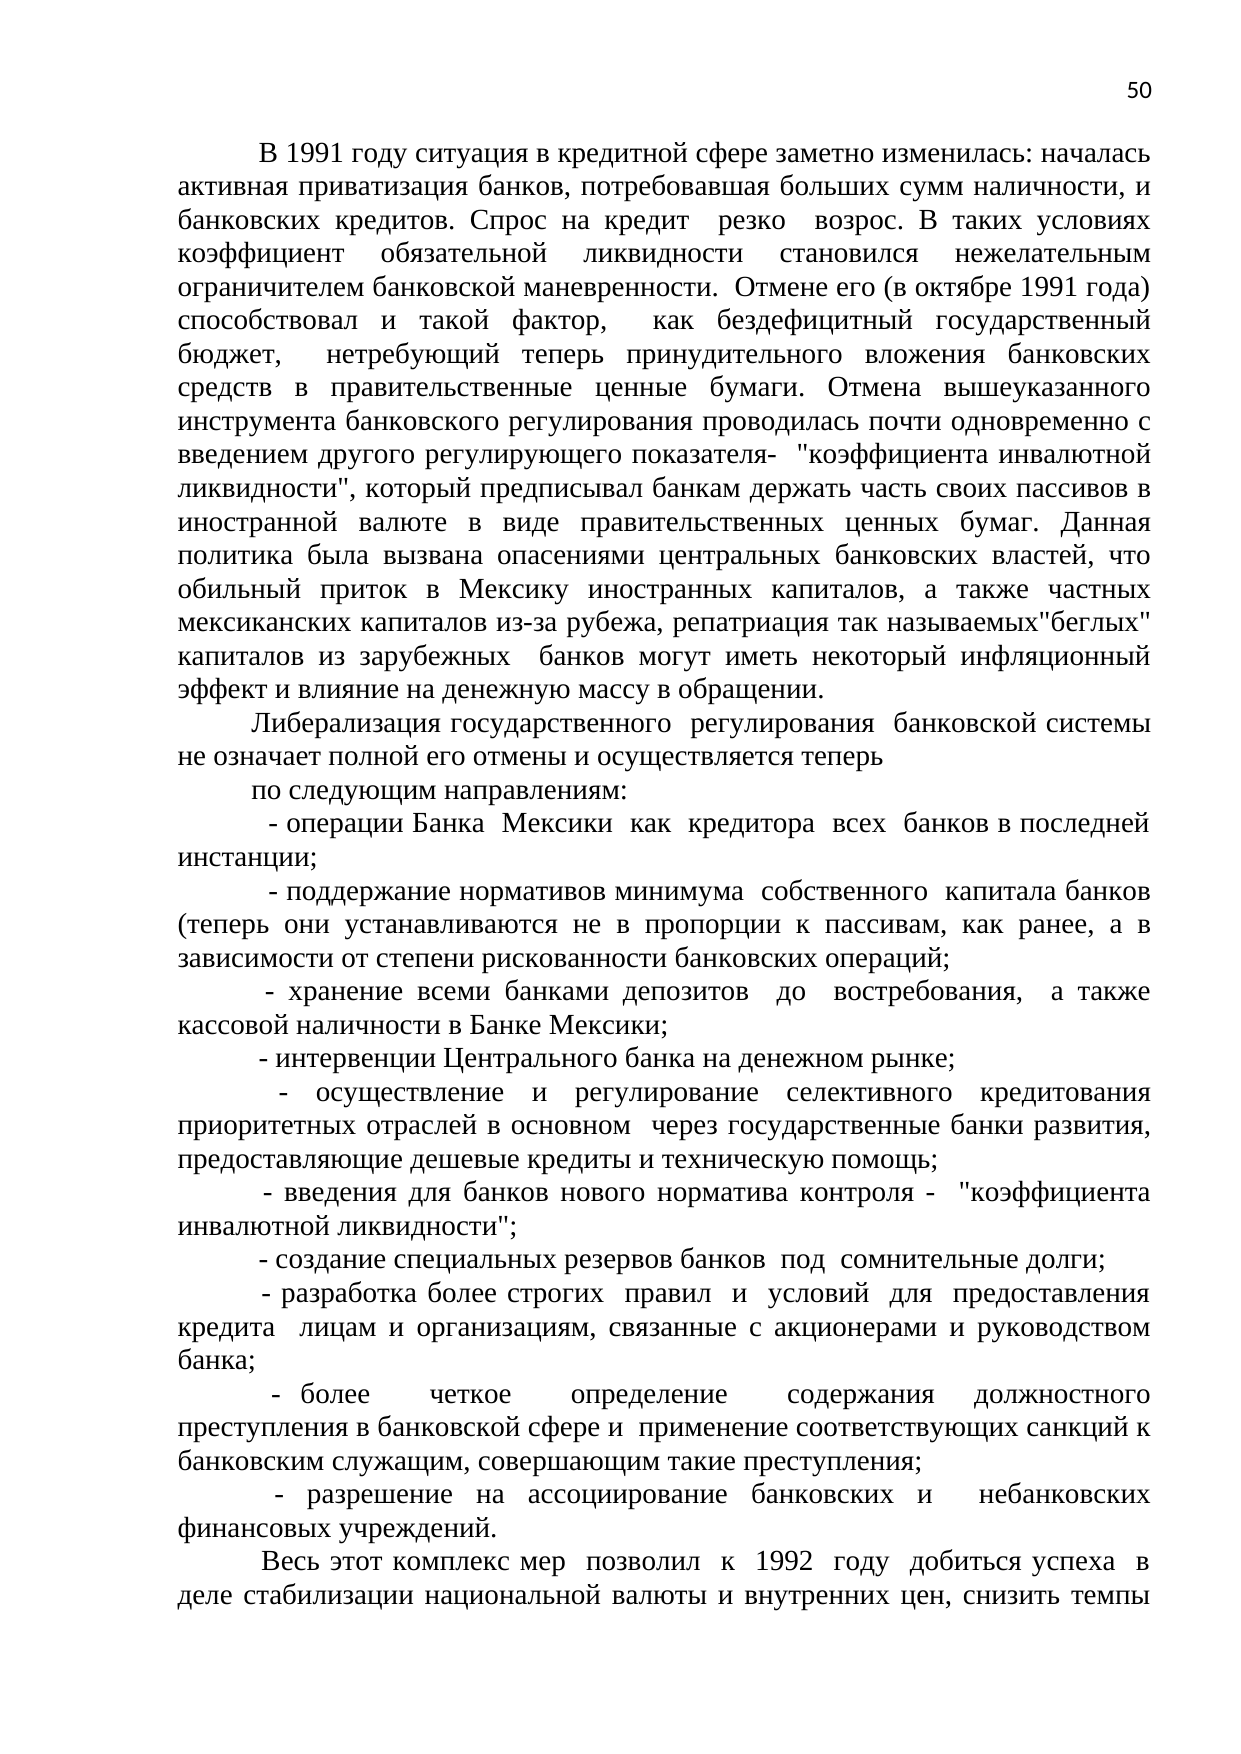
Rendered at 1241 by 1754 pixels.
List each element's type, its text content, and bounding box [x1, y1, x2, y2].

subtitle В 1991 году ситуация в кредитной сфере заметно изменилась: началась активная приватизация банков, потребовавшая больших сумм наличности, и банковских кредитов. Спрос на кредит резко возрос. В таких условиях коэффициент обязательной ликвидности становился нежелательным ограничителем банковской маневренности. Отмене его (в октябре 1991 года) способствовал и такой фактор, как бездефицитный государственный бюджет, нетребующий теперь принудительного вложения банковских средств в правительственные ценные бумаги. Отмена вышеуказанного инструмента банковского регулирования проводилась почти одновременно с введением другого регулирующего показателя- "коэффициента инвалютной ликвидности", который предписывал банкам держать часть своих пассивов в иностранной валюте в виде правительственных ценных бумаг. Данная политика была вызвана опасениями центральных банковских властей, что обильный приток в Мексику иностранных капиталов, а также частных мексиканских капиталов из-за рубежа, репатриация так называемых"беглых" капиталов из зарубежных банков могут иметь некоторый инфляционный эффект и влияние на денежную массу в обращении. [177, 135, 1152, 705]
subtitle Либерализация государственного регулирования банковской системы не означает полной его отмены и осуществляется теперь [177, 705, 1152, 772]
text - операции Банка Мексики как кредитора всех банков в последней инстанции; [177, 806, 1152, 873]
text - поддержание нормативов минимума собственного капитала банков (теперь они устанавливаются не в пропорции к пассивам, как ранее, а в зависимости от степени рискованности банковских операций; [177, 873, 1152, 973]
text - создание специальных резервов банков под сомнительные долги; [177, 1242, 1152, 1275]
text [177, 1543, 1152, 1611]
text по следующим направлениям: [177, 772, 1152, 806]
text - интервенции Центрального банка на денежном рынке; [177, 1040, 1152, 1074]
text - разрешение на ассоциирование банковских и небанковских финансовых учреждений. [177, 1476, 1152, 1543]
text - осуществление и регулирование селективного кредитования приоритетных отраслей в основном через государственные банки развития, предоставляющие дешевые кредиты и техническую помощь; [177, 1074, 1152, 1174]
text - более четкое определение содержания должностного преступления в банковской сфере и применение соответствующих санкций к банковским служащим, совершающим такие преступления; [177, 1376, 1152, 1476]
text - разработка более строгих правил и условий для предоставления кредита лицам и организациям, связанные с акционерами и руководством банка; [177, 1275, 1152, 1376]
text - хранение всеми банками депозитов до востребования, а также кассовой наличности в Банке Мексики; [177, 973, 1152, 1040]
text - введения для банков нового норматива контроля - "коэффициента инвалютной ликвидности"; [177, 1174, 1152, 1242]
